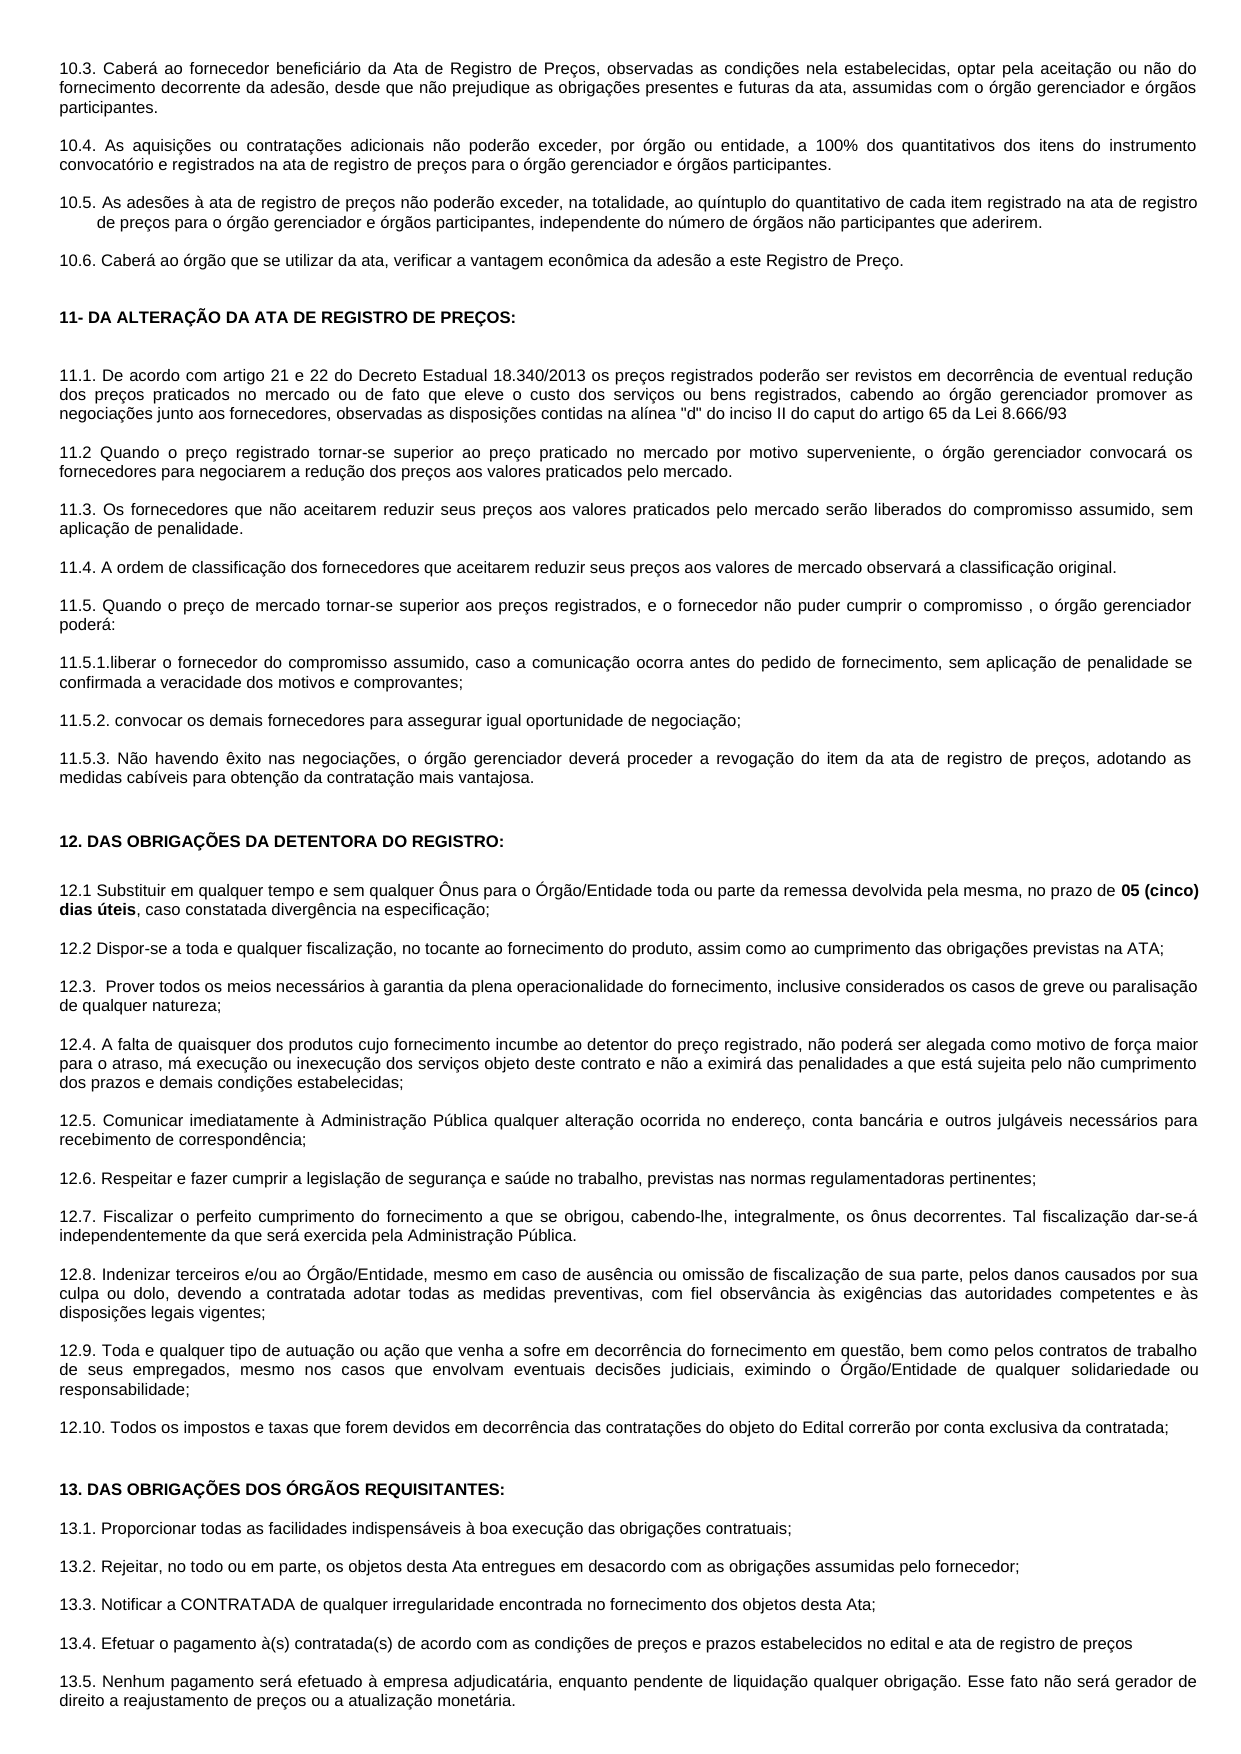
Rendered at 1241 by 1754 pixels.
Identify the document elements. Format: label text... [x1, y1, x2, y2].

text 13.5. Nenhum pagamento será efetuado à empresa adjudicatária, enquanto pendente de liquidação qualquer obrigação. Esse fato não será gerador de direito a reajustamento de preços ou a atualização monetária. [59, 1672, 1199, 1710]
list As adesões à ata de registro de preços não poderão exceder, na totalidade, ao quíntuplo do quantitativo de cada item registrado na ata de registro de preços para o órgão gerenciador e órgãos participantes, independente do número de órgãos não participantes que aderirem. [59, 193, 1199, 232]
text 12.7. Fiscalizar o perfeito cumprimento do fornecimento a que se obrigou, cabendo-lhe, integralmente, os ônus decorrentes. Tal fiscalização dar-se-á independentemente da que será exercida pela Administração Pública. [59, 1207, 1199, 1245]
text 12.1 Substituir em qualquer tempo e sem qualquer Ônus para o Órgão/Entidade toda ou parte da remessa devolvida pela mesma, no prazo de 05 (cinco) dias úteis, caso constatada divergência na especificação; [59, 881, 1199, 919]
text 12.3. Prover todos os meios necessários à garantia da plena operacionalidade do fornecimento, inclusive considerados os casos de greve ou paralisação de qualquer natureza; [59, 977, 1199, 1015]
text 11.5.1.liberar o fornecedor do compromisso assumido, caso a comunicação ocorra antes do pedido de fornecimento, sem aplicação de penalidade se confirmada a veracidade dos motivos e comprovantes; [59, 653, 1194, 692]
text 13.4. Efetuar o pagamento à(s) contratada(s) de acordo com as condições de preços e prazos estabelecidos no edital e ata de registro de preços [59, 1633, 1199, 1653]
text 13.3. Notificar a CONTRATADA de qualquer irregularidade encontrada no fornecimento dos objetos desta Ata; [59, 1595, 1199, 1614]
text 11.4. A ordem de classificação dos fornecedores que aceitarem reduzir seus preços aos valores de mercado observará a classificação original. [59, 557, 1194, 577]
text 11.5. Quando o preço de mercado tornar-se superior aos preços registrados, e o fornecedor não puder cumprir o compromisso , o órgão gerenciador poderá: [59, 596, 1194, 634]
text 11.2 Quando o preço registrado tornar-se superior ao preço praticado no mercado por motivo superveniente, o órgão gerenciador convocará os fornecedores para negociarem a redução dos preços aos valores praticados pelo mercado. [59, 442, 1194, 481]
text 11.1. De acordo com artigo 21 e 22 do Decreto Estadual 18.340/2013 os preços registrados poderão ser revistos em decorrência de eventual redução dos preços praticados no mercado ou de fato que eleve o custo dos serviços ou bens registrados, cabendo ao órgão gerenciador promover as negociações junto aos fornecedores, observadas as disposições contidas na alínea "d" do inciso II do caput do artigo 65 da Lei 8.666/93 [59, 366, 1194, 423]
text 11.5.3. Não havendo êxito nas negociações, o órgão gerenciador deverá proceder a revogação do item da ata de registro de preços, adotando as medidas cabíveis para obtenção da contratação mais vantajosa. [59, 749, 1194, 787]
text 13.2. Rejeitar, no todo ou em parte, os objetos desta Ata entregues em desacordo com as obrigações assumidas pelo fornecedor; [59, 1557, 1199, 1576]
list 10.6. Caberá ao órgão que se utilizar da ata, verificar a vantagem econômica da adesão a este Registro de Preço. [59, 251, 1199, 270]
text 12.5. Comunicar imediatamente à Administração Pública qualquer alteração ocorrida no endereço, conta bancária e outros julgáveis necessários para recebimento de correspondência; [59, 1111, 1199, 1149]
text 11.5.2. convocar os demais fornecedores para assegurar igual oportunidade de negociação; [59, 711, 1194, 730]
text 12.9. Toda e qualquer tipo de autuação ou ação que venha a sofre em decorrência do fornecimento em questão, bem como pelos contratos de trabalho de seus empregados, mesmo nos casos que envolvam eventuais decisões judiciais, eximindo o Órgão/Entidade de qualquer solidariedade ou responsabilidade; [59, 1341, 1199, 1398]
list 10.3. Caberá ao fornecedor beneficiário da Ata de Registro de Preços, observadas as condições nela estabelecidas, optar pela aceitação ou não do fornecimento decorrente da adesão, desde que não prejudique as obrigações presentes e futuras da ata, assumidas com o órgão gerenciador e órgãos participantes. [59, 59, 1199, 117]
text 11.3. Os fornecedores que não aceitarem reduzir seus preços aos valores praticados pelo mercado serão liberados do compromisso assumido, sem aplicação de penalidade. [59, 500, 1194, 538]
text 12.2 Dispor-se a toda e qualquer fiscalização, no tocante ao fornecimento do produto, assim como ao cumprimento das obrigações previstas na ATA; [59, 938, 1199, 958]
list 10.4. As aquisições ou contratações adicionais não poderão exceder, por órgão ou entidade, a 100% dos quantitativos dos itens do instrumento convocatório e registrados na ata de registro de preços para o órgão gerenciador e órgãos participantes. [59, 136, 1199, 174]
text 13.1. Proporcionar todas as facilidades indispensáveis à boa execução das obrigações contratuais; [59, 1518, 1199, 1538]
text 11- DA ALTERAÇÃO DA ATA DE REGISTRO DE PREÇOS: [59, 308, 1199, 327]
text 12.6. Respeitar e fazer cumprir a legislação de segurança e saúde no trabalho, previstas nas normas regulamentadoras pertinentes; [59, 1168, 1199, 1188]
text 13. DAS OBRIGAÇÕES DOS ÓRGÃOS REQUISITANTES: [59, 1480, 1199, 1499]
subtitle 12. DAS OBRIGAÇÕES DA DETENTORA DO REGISTRO: [59, 832, 1199, 851]
text 12.8. Indenizar terceiros e/ou ao Órgão/Entidade, mesmo em caso de ausência ou omissão de fiscalização de sua parte, pelos danos causados por sua culpa ou dolo, devendo a contratada adotar todas as medidas preventivas, com fiel observância às exigências das autoridades competentes e às disposições legais vigentes; [59, 1264, 1199, 1322]
text 12.10. Todos os impostos e taxas que forem devidos em decorrência das contratações do objeto do Edital correrão por conta exclusiva da contratada; [59, 1418, 1199, 1437]
text 12.4. A falta de quaisquer dos produtos cujo fornecimento incumbe ao detentor do preço registrado, não poderá ser alegada como motivo de força maior para o atraso, má execução ou inexecução dos serviços objeto deste contrato e não a eximirá das penalidades a que está sujeita pelo não cumprimento dos prazos e demais condições estabelecidas; [59, 1034, 1199, 1092]
